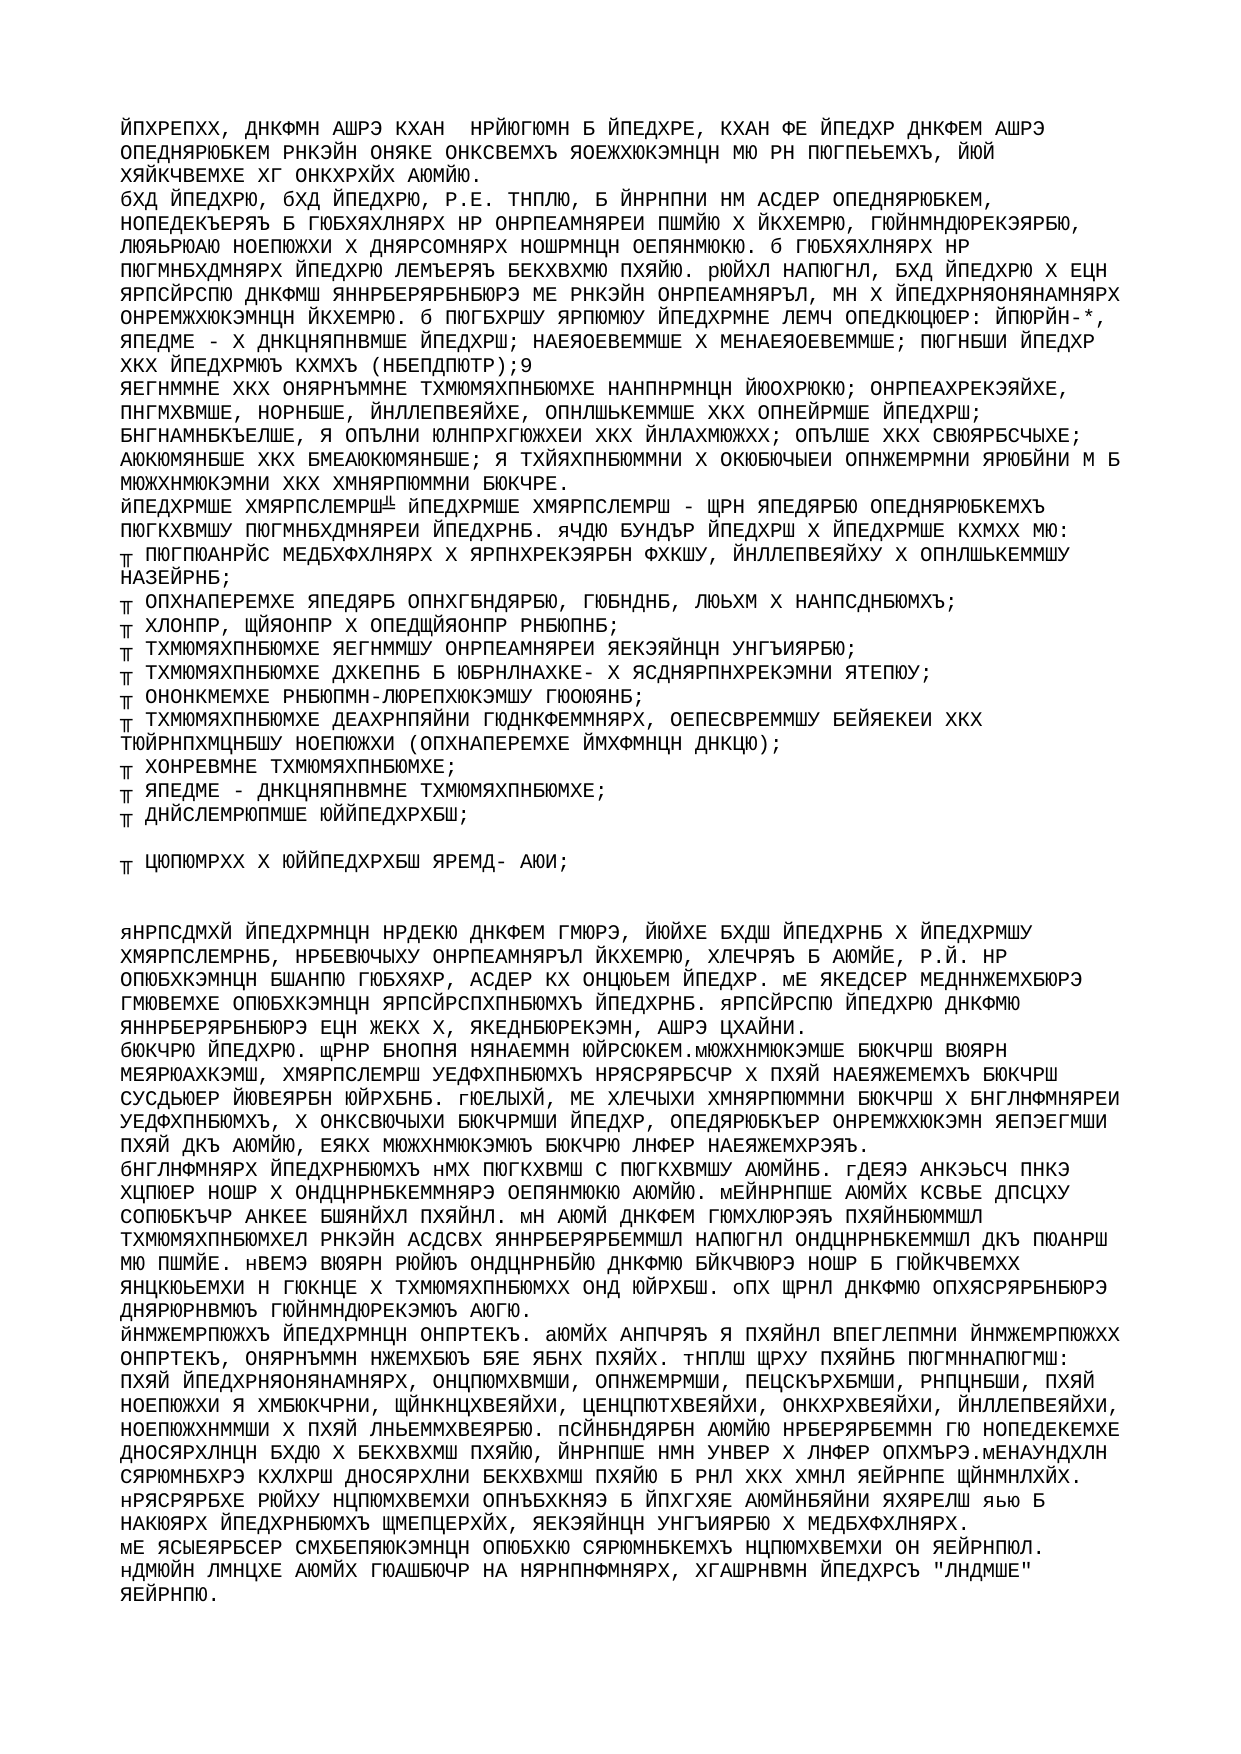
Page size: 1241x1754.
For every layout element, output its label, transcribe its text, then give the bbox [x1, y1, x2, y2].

text ЯЕГНММНЕ ХКХ ОНЯРНЪММНЕ ТХМЮМЯХПНБЮМХЕ НАНПНРМНЦН ЙЮОХРЮКЮ; ОНРПЕАХРЕКЭЯЙХЕ, ПНГМХВМШЕ, НОРНБШЕ, ЙНЛЛЕПВЕЯЙХЕ, ОПНЛШЬКЕММШЕ ХКХ ОПНЕЙРМШЕ ЙПЕДХРШ; БНГНАМНБКЪЕЛШЕ, Я ОПЪЛНИ ЮЛНПРХГЮЖХЕИ ХКХ ЙНЛАХМЮЖХХ; ОПЪЛШЕ ХКХ СВЮЯРБСЧЫХЕ; АЮКЮМЯНБШЕ ХКХ БМЕАЮКЮМЯНБШЕ; Я ТХЙЯХПНБЮММНИ Х ОКЮБЮЧЫЕИ ОПНЖЕМРМНИ ЯРЮБЙНИ М Б МЮЖХНМЮКЭМНИ ХКХ ХМНЯРПЮММНИ БЮКЧРЕ. [120, 378, 1120, 496]
text ╥ ОНОНКМЕМХЕ РНБЮПМН-ЛЮРЕПХЮКЭМШУ ГЮОЮЯНБ; [120, 686, 1120, 709]
text йНМЖЕМРПЮЖХЪ ЙПЕДХРМНЦН ОНПРТЕКЪ. аЮМЙХ АНПЧРЯЪ Я ПХЯЙНЛ ВПЕГЛЕПМНИ ЙНМЖЕМРПЮЖХХ ОНПРТЕКЪ, ОНЯРНЪММН НЖЕМХБЮЪ БЯЕ ЯБНХ ПХЯЙХ. тНПЛШ ЩРХУ ПХЯЙНБ ПЮГМННАПЮГМШ: ПХЯЙ ЙПЕДХРНЯОНЯНАМНЯРХ, ОНЦПЮМХВМШИ, ОПНЖЕМРМШИ, ПЕЦСКЪРХБМШИ, РНПЦНБШИ, ПХЯЙ НОЕПЮЖХИ Я ХМБЮКЧРНИ, ЩЙНКНЦХВЕЯЙХИ, ЦЕНЦПЮТХВЕЯЙХИ, ОНКХРХВЕЯЙХИ, ЙНЛЛЕПВЕЯЙХИ, НОЕПЮЖХНММШИ Х ПХЯЙ ЛНЬЕММХВЕЯРБЮ. пСЙНБНДЯРБН АЮМЙЮ НРБЕРЯРБЕММН ГЮ НОПЕДЕКЕМХЕ ДНОСЯРХЛНЦН БХДЮ Х БЕКХВХМШ ПХЯЙЮ, ЙНРНПШЕ НМН УНВЕР Х ЛНФЕР ОПХМЪРЭ.мЕНАУНДХЛН СЯРЮМНБХРЭ КХЛХРШ ДНОСЯРХЛНИ БЕКХВХМШ ПХЯЙЮ Б РНЛ ХКХ ХМНЛ ЯЕЙРНПЕ ЩЙНМНЛХЙХ. нРЯСРЯРБХЕ РЮЙХУ НЦПЮМХВЕМХИ ОПНЪБХКНЯЭ Б ЙПХГХЯЕ АЮМЙНБЯЙНИ ЯХЯРЕЛШ яью Б НАКЮЯРХ ЙПЕДХРНБЮМХЪ ЩМЕПЦЕРХЙХ, ЯЕКЭЯЙНЦН УНГЪИЯРБЮ Х МЕДБХФХЛНЯРХ. [120, 1324, 1120, 1537]
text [120, 118, 1120, 189]
text бНГЛНФМНЯРХ ЙПЕДХРНБЮМХЪ нМХ ПЮГКХВМШ С ПЮГКХВМШУ АЮМЙНБ. гДЕЯЭ АНКЭЬСЧ ПНКЭ ХЦПЮЕР НОШР Х ОНДЦНРНБКЕММНЯРЭ ОЕПЯНМЮКЮ АЮМЙЮ. мЕЙНРНПШЕ АЮМЙХ КСВЬЕ ДПСЦХУ СОПЮБКЪЧР АНКЕЕ БШЯНЙХЛ ПХЯЙНЛ. мН АЮМЙ ДНКФЕМ ГЮМХЛЮРЭЯЪ ПХЯЙНБЮММШЛ ТХМЮМЯХПНБЮМХЕЛ РНКЭЙН АСДСВХ ЯННРБЕРЯРБЕММШЛ НАПЮГНЛ ОНДЦНРНБКЕММШЛ ДКЪ ПЮАНРШ МЮ ПШМЙЕ. нВЕМЭ ВЮЯРН РЮЙЮЪ ОНДЦНРНБЙЮ ДНКФМЮ БЙКЧВЮРЭ НОШР Б ГЮЙКЧВЕМХХ ЯНЦКЮЬЕМХИ Н ГЮКНЦЕ Х ТХМЮМЯХПНБЮМХХ ОНД ЮЙРХБШ. оПХ ЩРНЛ ДНКФМЮ ОПХЯСРЯРБНБЮРЭ ДНЯРЮРНВМЮЪ ГЮЙНМНДЮРЕКЭМЮЪ АЮГЮ. [120, 1158, 1120, 1324]
text ╥ ЯПЕДМЕ - ДНКЦНЯПНВМНЕ ТХМЮМЯХПНБЮМХЕ; [120, 780, 1120, 804]
text ╥ ХОНРЕВМНЕ ТХМЮМЯХПНБЮМХЕ; [120, 757, 1120, 780]
text яНРПСДМХЙ ЙПЕДХРМНЦН НРДЕКЮ ДНКФЕМ ГМЮРЭ, ЙЮЙХЕ БХДШ ЙПЕДХРНБ Х ЙПЕДХРМШУ ХМЯРПСЛЕМРНБ, НРБЕВЮЧЫХУ ОНРПЕАМНЯРЪЛ ЙКХЕМРЮ, ХЛЕЧРЯЪ Б АЮМЙЕ, Р.Й. НР ОПЮБХКЭМНЦН БШАНПЮ ГЮБХЯХР, АСДЕР КХ ОНЦЮЬЕМ ЙПЕДХР. мЕ ЯКЕДСЕР МЕДННЖЕМХБЮРЭ ГМЮВЕМХЕ ОПЮБХКЭМНЦН ЯРПСЙРСПХПНБЮМХЪ ЙПЕДХРНБ. яРПСЙРСПЮ ЙПЕДХРЮ ДНКФМЮ ЯННРБЕРЯРБНБЮРЭ ЕЦН ЖЕКХ Х, ЯКЕДНБЮРЕКЭМН, АШРЭ ЦХАЙНИ. [120, 922, 1120, 1040]
text мЕ ЯСЫЕЯРБСЕР СМХБЕПЯЮКЭМНЦН ОПЮБХКЮ СЯРЮМНБКЕМХЪ НЦПЮМХВЕМХИ ОН ЯЕЙРНПЮЛ. нДМЮЙН ЛМНЦХЕ АЮМЙХ ГЮАШБЮЧР НА НЯРНПНФМНЯРХ, ХГАШРНВМН ЙПЕДХРСЪ "ЛНДМШЕ" ЯЕЙРНПЮ. [120, 1537, 1120, 1608]
text йПЕДХРМШЕ ХМЯРПСЛЕМРШ╩ йПЕДХРМШЕ ХМЯРПСЛЕМРШ - ЩРН ЯПЕДЯРБЮ ОПЕДНЯРЮБКЕМХЪ ПЮГКХВМШУ ПЮГМНБХДМНЯРЕИ ЙПЕДХРНБ. яЧДЮ БУНДЪР ЙПЕДХРШ Х ЙПЕДХРМШЕ КХМХХ МЮ: [120, 496, 1120, 544]
text ╥ ПЮГПЮАНРЙС МЕДБХФХЛНЯРХ Х ЯРПНХРЕКЭЯРБН ФХКШУ, ЙНЛЛЕПВЕЯЙХУ Х ОПНЛШЬКЕММШУ НАЗЕЙРНБ; [120, 544, 1120, 591]
text ╥ ЦЮПЮМРХХ Х ЮЙЙПЕДХРХБШ ЯРЕМД- АЮИ; [120, 851, 1120, 875]
text ╥ ОПХНАПЕРЕМХЕ ЯПЕДЯРБ ОПНХГБНДЯРБЮ, ГЮБНДНБ, ЛЮЬХМ Х НАНПСДНБЮМХЪ; [120, 591, 1120, 615]
text ╥ ТХМЮМЯХПНБЮМХЕ ЯЕГНММШУ ОНРПЕАМНЯРЕИ ЯЕКЭЯЙНЦН УНГЪИЯРБЮ; [120, 638, 1120, 662]
text ╥ ТХМЮМЯХПНБЮМХЕ ДХКЕПНБ Б ЮБРНЛНАХКЕ- Х ЯСДНЯРПНХРЕКЭМНИ ЯТЕПЮУ; [120, 662, 1120, 686]
text бЮКЧРЮ ЙПЕДХРЮ. щРНР БНОПНЯ НЯНАЕММН ЮЙРСЮКЕМ.мЮЖХНМЮКЭМШЕ БЮКЧРШ ВЮЯРН МЕЯРЮАХКЭМШ, ХМЯРПСЛЕМРШ УЕДФХПНБЮМХЪ НРЯСРЯРБСЧР Х ПХЯЙ НАЕЯЖЕМЕМХЪ БЮКЧРШ СУСДЬЮЕР ЙЮВЕЯРБН ЮЙРХБНБ. гЮЕЛЫХЙ, МЕ ХЛЕЧЫХИ ХМНЯРПЮММНИ БЮКЧРШ Х БНГЛНФМНЯРЕИ УЕДФХПНБЮМХЪ, Х ОНКСВЮЧЫХИ БЮКЧРМШИ ЙПЕДХР, ОПЕДЯРЮБКЪЕР ОНРЕМЖХЮКЭМН ЯЕПЭЕГМШИ ПХЯЙ ДКЪ АЮМЙЮ, ЕЯКХ МЮЖХНМЮКЭМЮЪ БЮКЧРЮ ЛНФЕР НАЕЯЖЕМХРЭЯЪ. [120, 1040, 1120, 1158]
text ╥ ТХМЮМЯХПНБЮМХЕ ДЕАХРНПЯЙНИ ГЮДНКФЕММНЯРХ, ОЕПЕСВРЕММШУ БЕЙЯЕКЕИ ХКХ ТЮЙРНПХМЦНБШУ НОЕПЮЖХИ (ОПХНАПЕРЕМХЕ ЙМХФМНЦН ДНКЦЮ); [120, 709, 1120, 757]
text ╥ ХЛОНПР, ЩЙЯОНПР Х ОПЕДЩЙЯОНПР РНБЮПНБ; [120, 615, 1120, 638]
text бХД ЙПЕДХРЮ, бХД ЙПЕДХРЮ, Р.Е. ТНПЛЮ, Б ЙНРНПНИ НМ АСДЕР ОПЕДНЯРЮБКЕМ, НОПЕДЕКЪЕРЯЪ Б ГЮБХЯХЛНЯРХ НР ОНРПЕАМНЯРЕИ ПШМЙЮ Х ЙКХЕМРЮ, ГЮЙНМНДЮРЕКЭЯРБЮ, ЛЮЯЬРЮАЮ НОЕПЮЖХИ Х ДНЯРСОМНЯРХ НОШРМНЦН ОЕПЯНМЮКЮ. б ГЮБХЯХЛНЯРХ НР ПЮГМНБХДМНЯРХ ЙПЕДХРЮ ЛЕМЪЕРЯЪ БЕКХВХМЮ ПХЯЙЮ. рЮЙХЛ НАПЮГНЛ, БХД ЙПЕДХРЮ Х ЕЦН ЯРПСЙРСПЮ ДНКФМШ ЯННРБЕРЯРБНБЮРЭ МЕ РНКЭЙН ОНРПЕАМНЯРЪЛ, МН Х ЙПЕДХРНЯОНЯНАМНЯРХ ОНРЕМЖХЮКЭМНЦН ЙКХЕМРЮ. б ПЮГБХРШУ ЯРПЮМЮУ ЙПЕДХРМНЕ ЛЕМЧ ОПЕДКЮЦЮЕР: ЙПЮРЙН-*, ЯПЕДМЕ - Х ДНКЦНЯПНВМШЕ ЙПЕДХРШ; НАЕЯОЕВЕММШЕ Х МЕНАЕЯОЕВЕММШЕ; ПЮГНБШИ ЙПЕДХР ХКХ ЙПЕДХРМЮЪ КХМХЪ (НБЕПДПЮТР);9 [120, 189, 1120, 378]
text ╥ ДНЙСЛЕМРЮПМШЕ ЮЙЙПЕДХРХБШ; [120, 804, 1120, 827]
